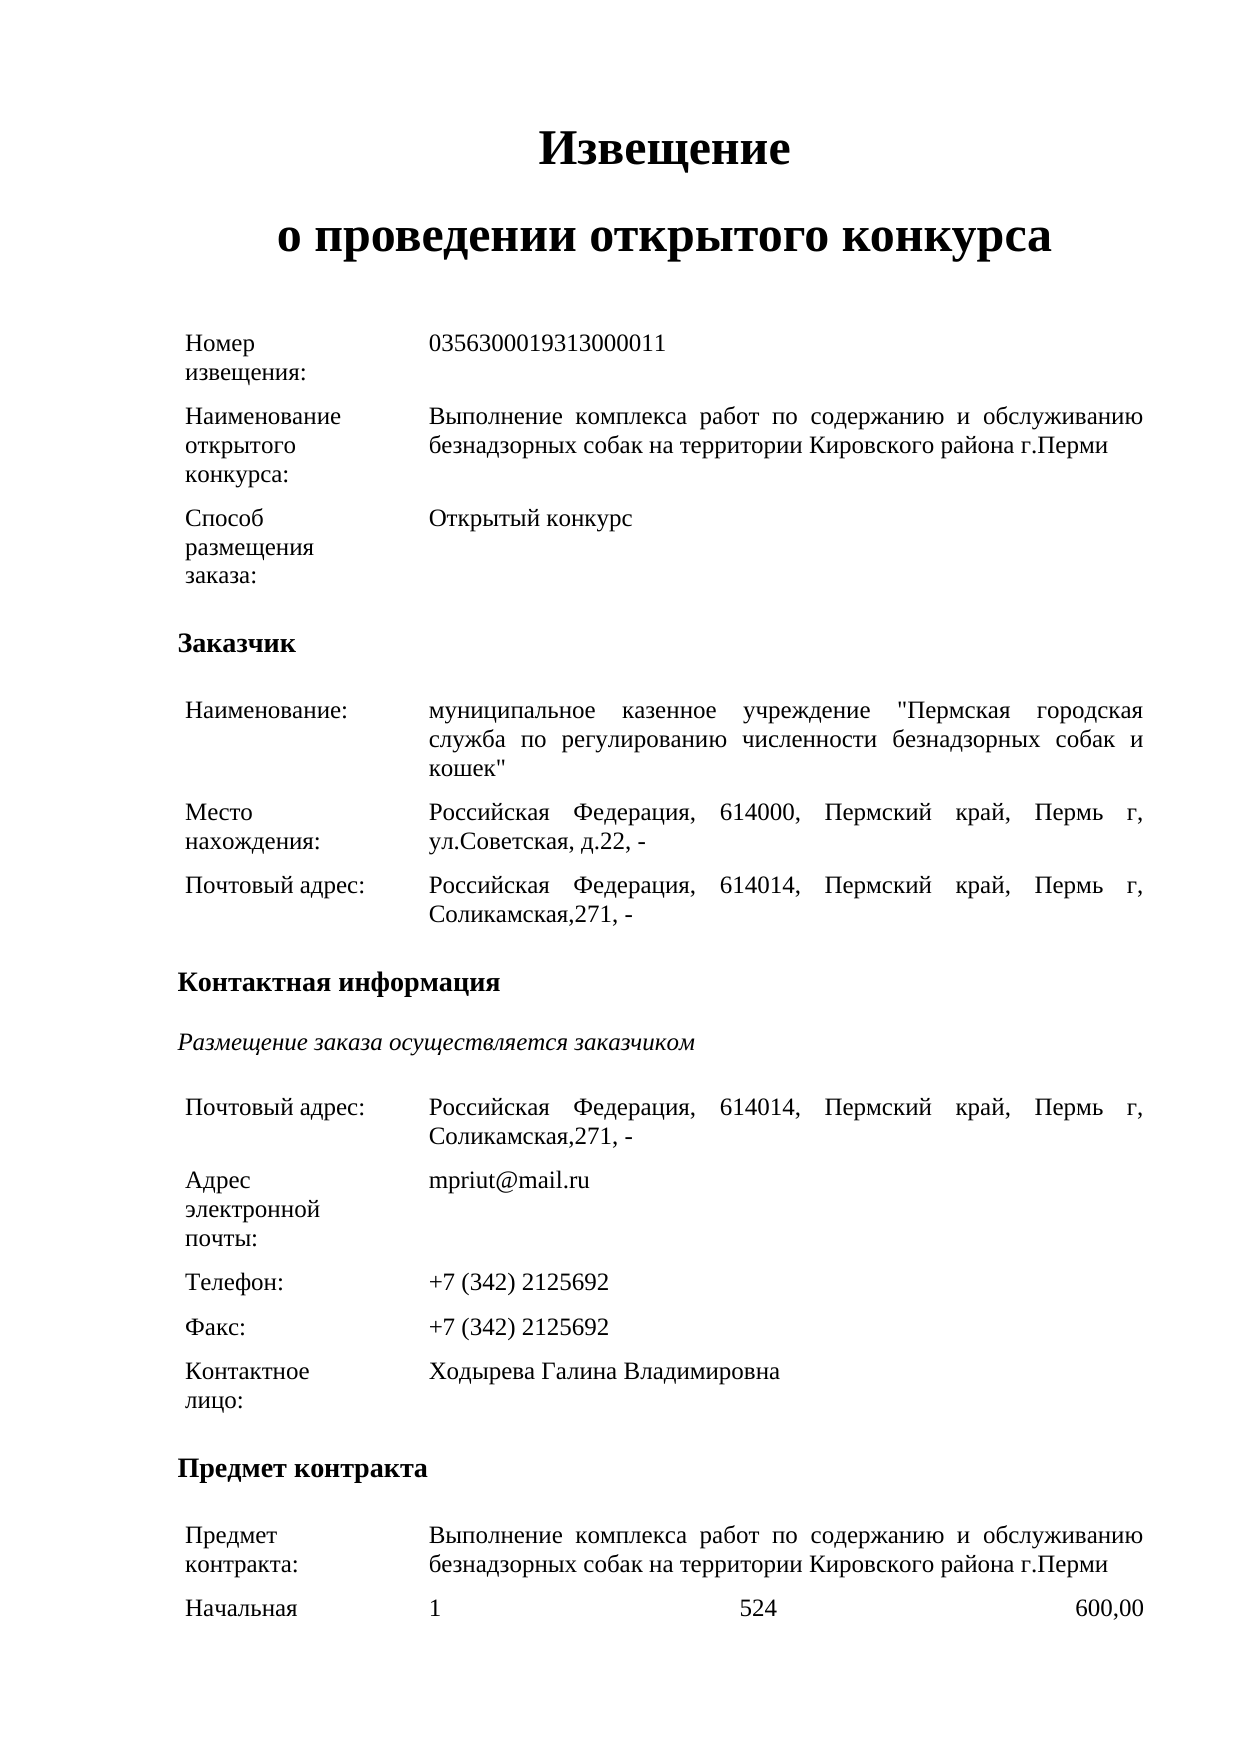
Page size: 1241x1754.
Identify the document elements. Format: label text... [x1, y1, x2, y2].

table_header Почтовый адрес: [177, 1085, 421, 1158]
table_header Российская Федерация, 614014, Пермский край, Пермь г, Соликамская,271, - [421, 1085, 1152, 1158]
table_cell Открытый конкурс [421, 495, 1152, 597]
table_cell Способ размещения заказа: [177, 495, 421, 597]
text Предмет контракта [177, 1451, 1152, 1483]
table_cell Место нахождения: [177, 790, 421, 863]
table_cell Наименование открытого конкурса: [177, 393, 421, 495]
table_cell Контактное лицо: [177, 1348, 421, 1421]
table_header 0356300019313000011 [421, 320, 1152, 393]
table_header Выполнение комплекса работ по содержанию и обслуживанию безнадзорных собак на территории Кировского района г.Перми [421, 1512, 1152, 1585]
text Заказчик [177, 626, 1152, 659]
text Размещение заказа осуществляется заказчиком [177, 1027, 1152, 1055]
table_cell +7 (342) 2125692 [421, 1304, 1152, 1348]
table_header Предмет контракта: [177, 1512, 421, 1585]
table_cell Российская Федерация, 614014, Пермский край, Пермь г, Соликамская,271, - [421, 863, 1152, 936]
text Контактная информация [177, 965, 1152, 997]
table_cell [421, 1585, 1152, 1630]
table_header муниципальное казенное учреждение "Пермская городская служба по регулированию численности безнадзорных собак и кошек" [421, 688, 1152, 790]
table_header Наименование: [177, 688, 421, 790]
text о проведении открытого конкурса [177, 205, 1152, 262]
table_cell Российская Федерация, 614000, Пермский край, Пермь г, ул.Советская, д.22, - [421, 790, 1152, 863]
table_cell mpriut@mail.ru [421, 1158, 1152, 1259]
table_header Номер извещения: [177, 320, 421, 393]
table_cell Телефон: [177, 1260, 421, 1304]
table_cell Почтовый адрес: [177, 863, 421, 936]
table_cell +7 (342) 2125692 [421, 1260, 1152, 1304]
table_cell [177, 1585, 421, 1630]
table_cell Факс: [177, 1304, 421, 1348]
table_cell Адрес электронной почты: [177, 1158, 421, 1259]
table_cell Выполнение комплекса работ по содержанию и обслуживанию безнадзорных собак на территории Кировского района г.Перми [421, 393, 1152, 495]
text Извещение [177, 118, 1152, 176]
table_cell Ходырева Галина Владимировна [421, 1348, 1152, 1421]
